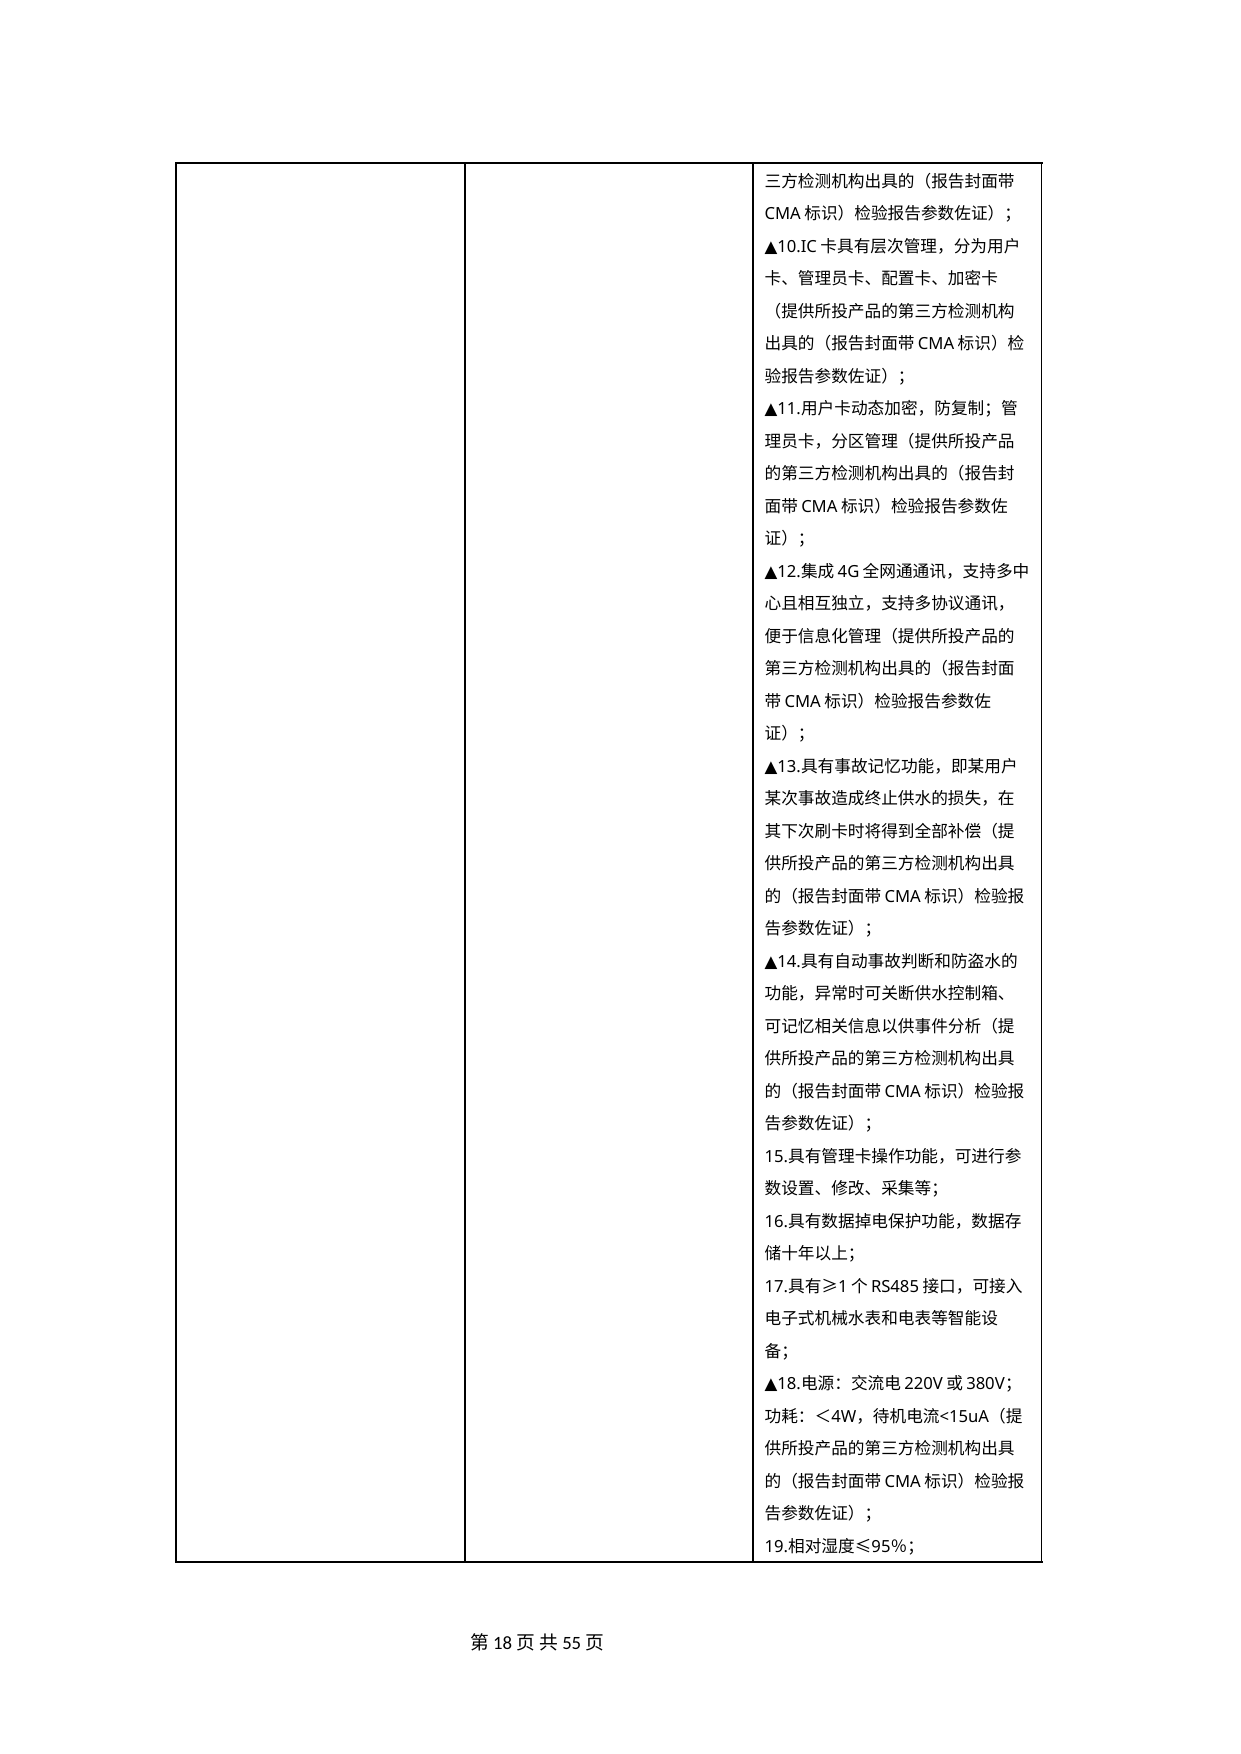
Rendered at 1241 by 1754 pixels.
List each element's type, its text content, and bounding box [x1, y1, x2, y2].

table_cell 2 [177, 164, 464, 1561]
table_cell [754, 164, 1041, 1561]
table_cell [466, 164, 752, 1561]
